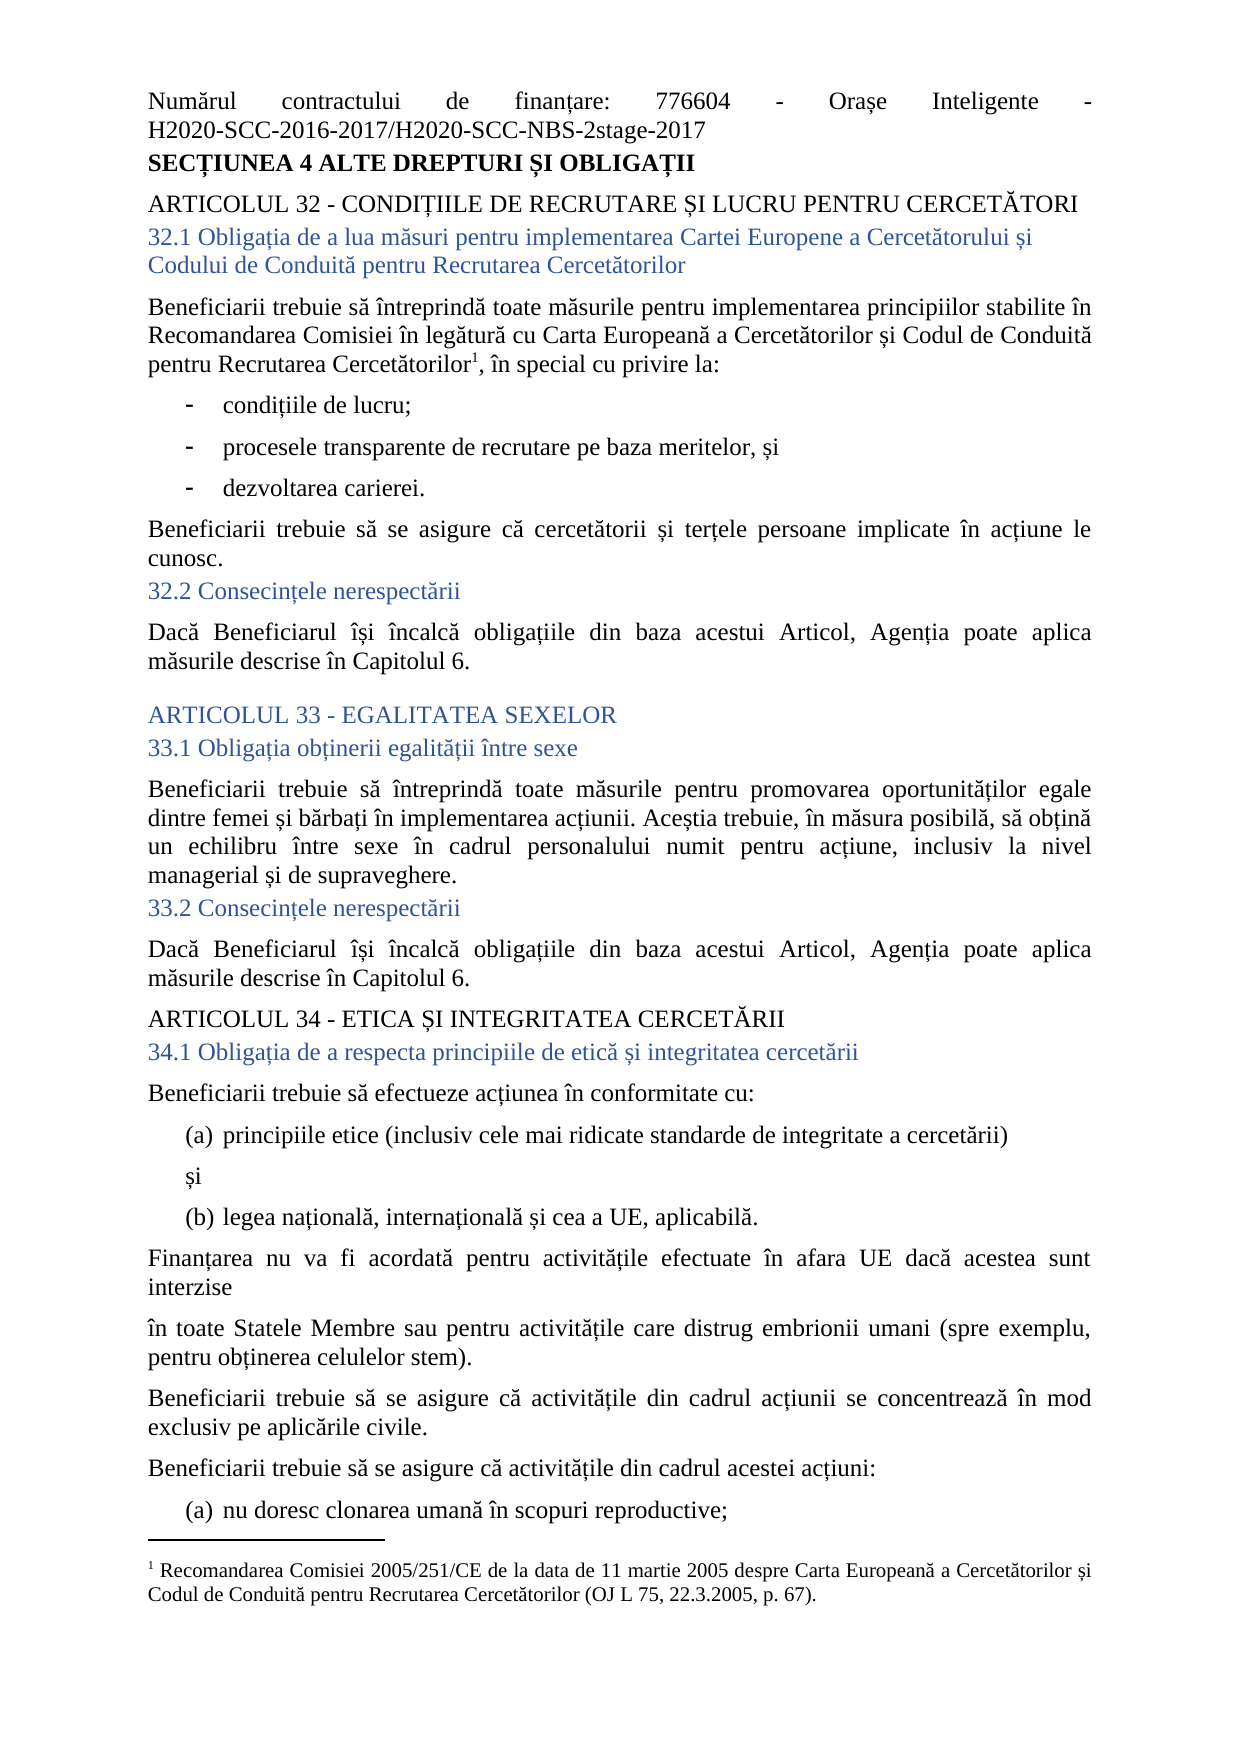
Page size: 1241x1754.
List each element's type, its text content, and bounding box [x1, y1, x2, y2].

list procesele transparente de recrutare pe baza meritelor, și [185, 432, 1093, 461]
text Dacă Beneficiarul își încalcă obligațiile din baza acestui Articol, Agenția poate aplica măsurile descrise în Capitolul 6. [148, 617, 1093, 675]
subtitle 34.1 Obligația de a respecta principiile de etică și integritatea cercetării [148, 1037, 1093, 1066]
subtitle ARTICOLUL 33 - EGALITATEA SEXELOR [148, 700, 1093, 728]
subtitle ARTICOLUL 32 - CONDIȚIILE DE RECRUTARE ȘI LUCRU PENTRU CERCETĂTORI [148, 189, 1093, 218]
text Beneficiarii trebuie să întreprindă toate măsurile pentru implementarea principiilor stabilite în Recomandarea Comisiei în legătură cu Carta Europeană a Cercetătorilor și Codul de Conduită pentru Recrutarea Cercetătorilor, în special cu privire la: [148, 292, 1093, 378]
text Beneficiarii trebuie să se asigure că cercetătorii și terțele persoane implicate în acțiune le cunosc. [148, 514, 1093, 572]
text Beneficiarii trebuie să se asigure că activitățile din cadrul acestei acțiuni: [148, 1453, 1093, 1482]
subtitle 32.1 Obligația de a lua măsuri pentru implementarea Cartei Europene a Cercetătorului și Codului de Conduită pentru Recrutarea Cercetătorilor [148, 222, 1093, 279]
subtitle 33.2 Consecințele nerespectării [148, 893, 1093, 922]
list legea națională, internațională și cea a UE, aplicabilă. [185, 1202, 1093, 1231]
list principiile etice (inclusiv cele mai ridicate standarde de integritate a cercetării) [185, 1120, 1093, 1148]
text Finanțarea nu va fi acordată pentru activitățile efectuate în afara UE dacă acestea sunt interzise [148, 1243, 1093, 1301]
text Beneficiarii trebuie să se asigure că activitățile din cadrul acțiunii se concentrează în mod exclusiv pe aplicările civile. [148, 1383, 1093, 1441]
text Dacă Beneficiarul își încalcă obligațiile din baza acestui Articol, Agenția poate aplica măsurile descrise în Capitolul 6. [148, 934, 1093, 992]
subtitle 32.2 Consecințele nerespectării [148, 576, 1093, 605]
list condițiile de lucru; [185, 391, 1093, 419]
list dezvoltarea carierei. [185, 473, 1093, 502]
text și [185, 1161, 1093, 1190]
subtitle ARTICOLUL 34 - ETICA ȘI INTEGRITATEA CERCETĂRII [148, 1004, 1093, 1033]
subtitle 33.1 Obligația obținerii egalității între sexe [148, 733, 1093, 761]
subtitle SECȚIUNEA 4 ALTE DREPTURI ȘI OBLIGAȚII [148, 148, 1093, 176]
text în toate Statele Membre sau pentru activitățile care distrug embrionii umani (spre exemplu, pentru obținerea celulelor stem). [148, 1313, 1093, 1371]
list nu doresc clonarea umană în scopuri reproductive; [185, 1495, 1093, 1523]
text Beneficiarii trebuie să efectueze acțiunea în conformitate cu: [148, 1078, 1093, 1107]
text Beneficiarii trebuie să întreprindă toate măsurile pentru promovarea oportunităților egale dintre femei și bărbați în implementarea acțiunii. Aceștia trebuie, în măsura posibilă, să obțină un echilibru între sexe în cadrul personalului numit pentru acțiune, inclusiv la nivel managerial și de supraveghere. [148, 774, 1093, 889]
